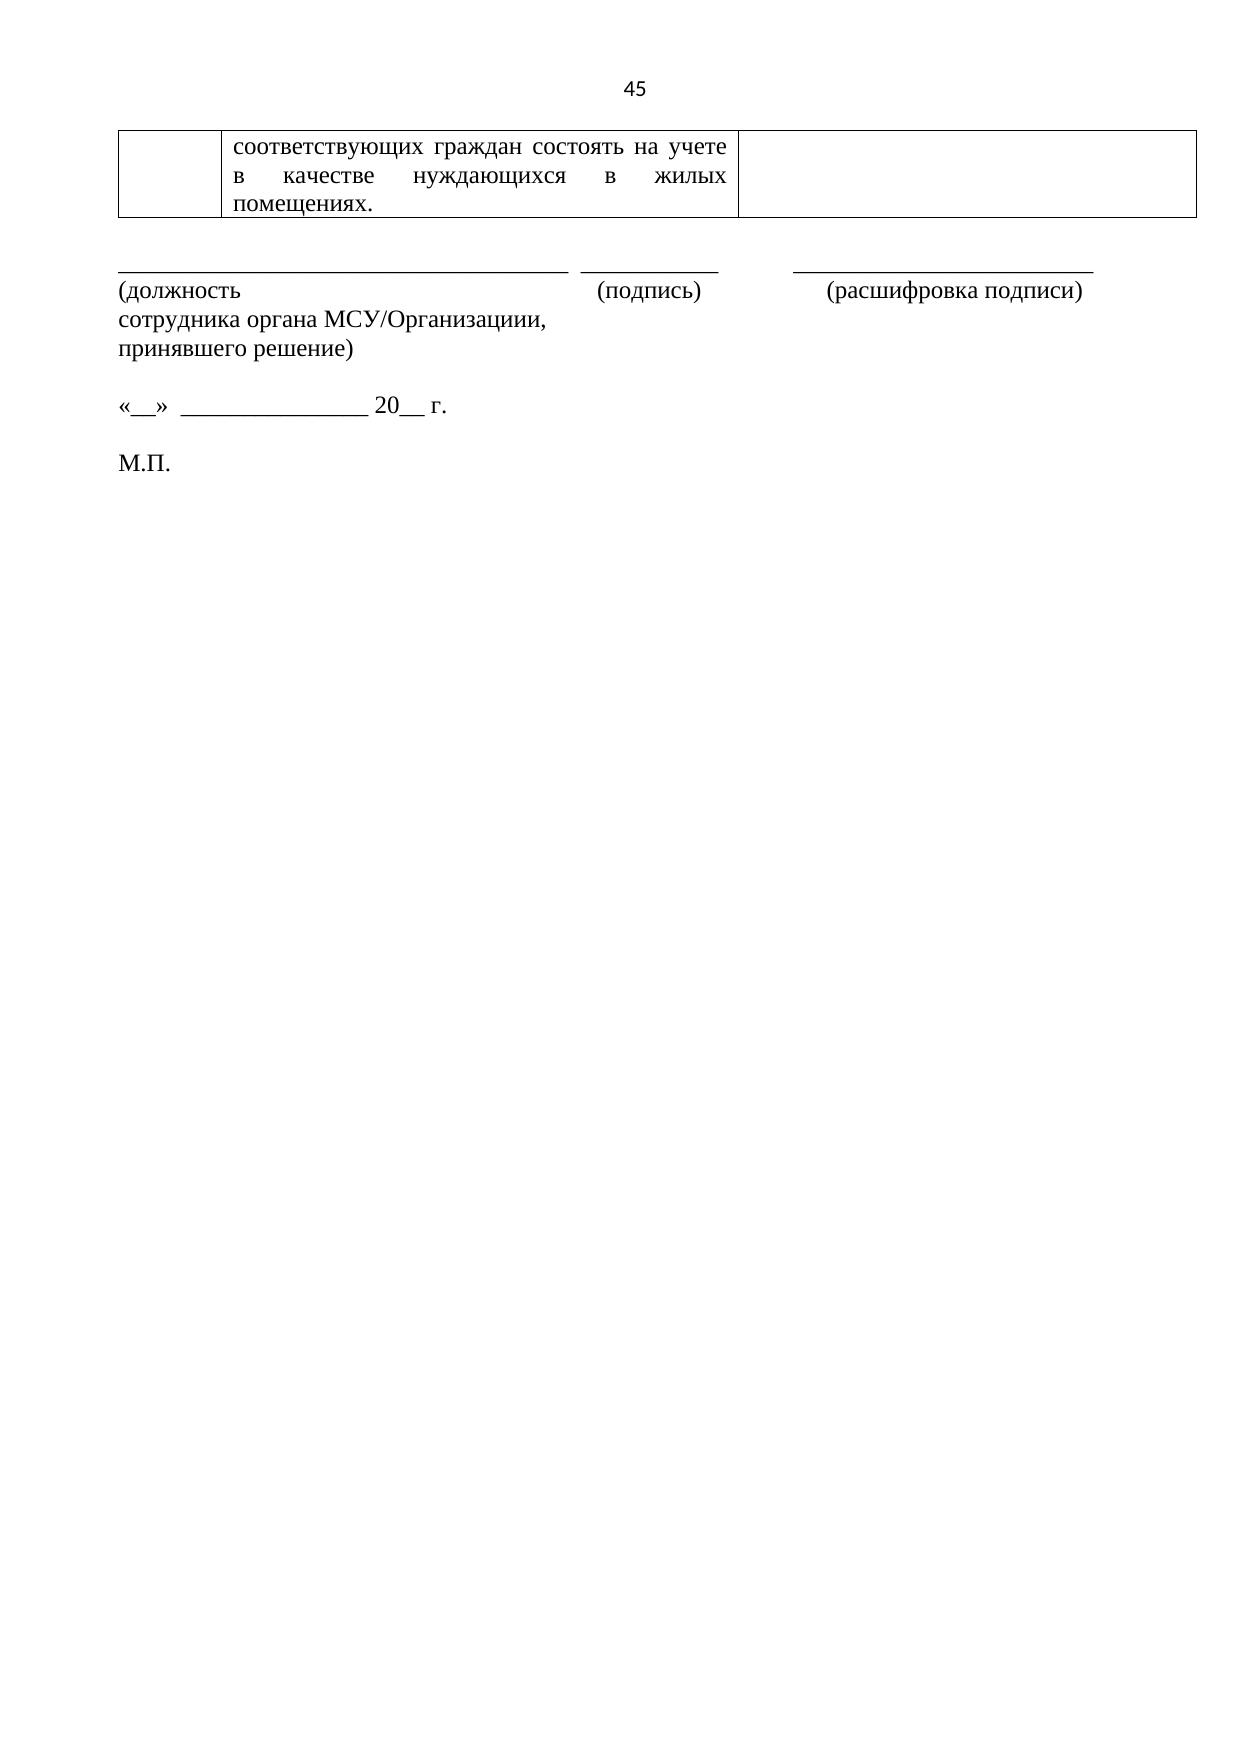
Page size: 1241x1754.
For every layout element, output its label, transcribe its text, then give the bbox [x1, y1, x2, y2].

text (должность (подпись) (расшифровка подписи) [118, 275, 1152, 304]
text «__» _______________ 20__ г. [118, 390, 1152, 419]
table_cell 4 [119, 131, 221, 217]
text М.П. [118, 448, 1152, 477]
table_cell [222, 131, 738, 217]
text принявшего решение) [118, 333, 1152, 362]
text сотрудника органа МСУ/Организациии, [118, 304, 1152, 333]
text ____________________________________ ___________ ________________________ [118, 247, 1152, 275]
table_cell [739, 131, 1196, 217]
